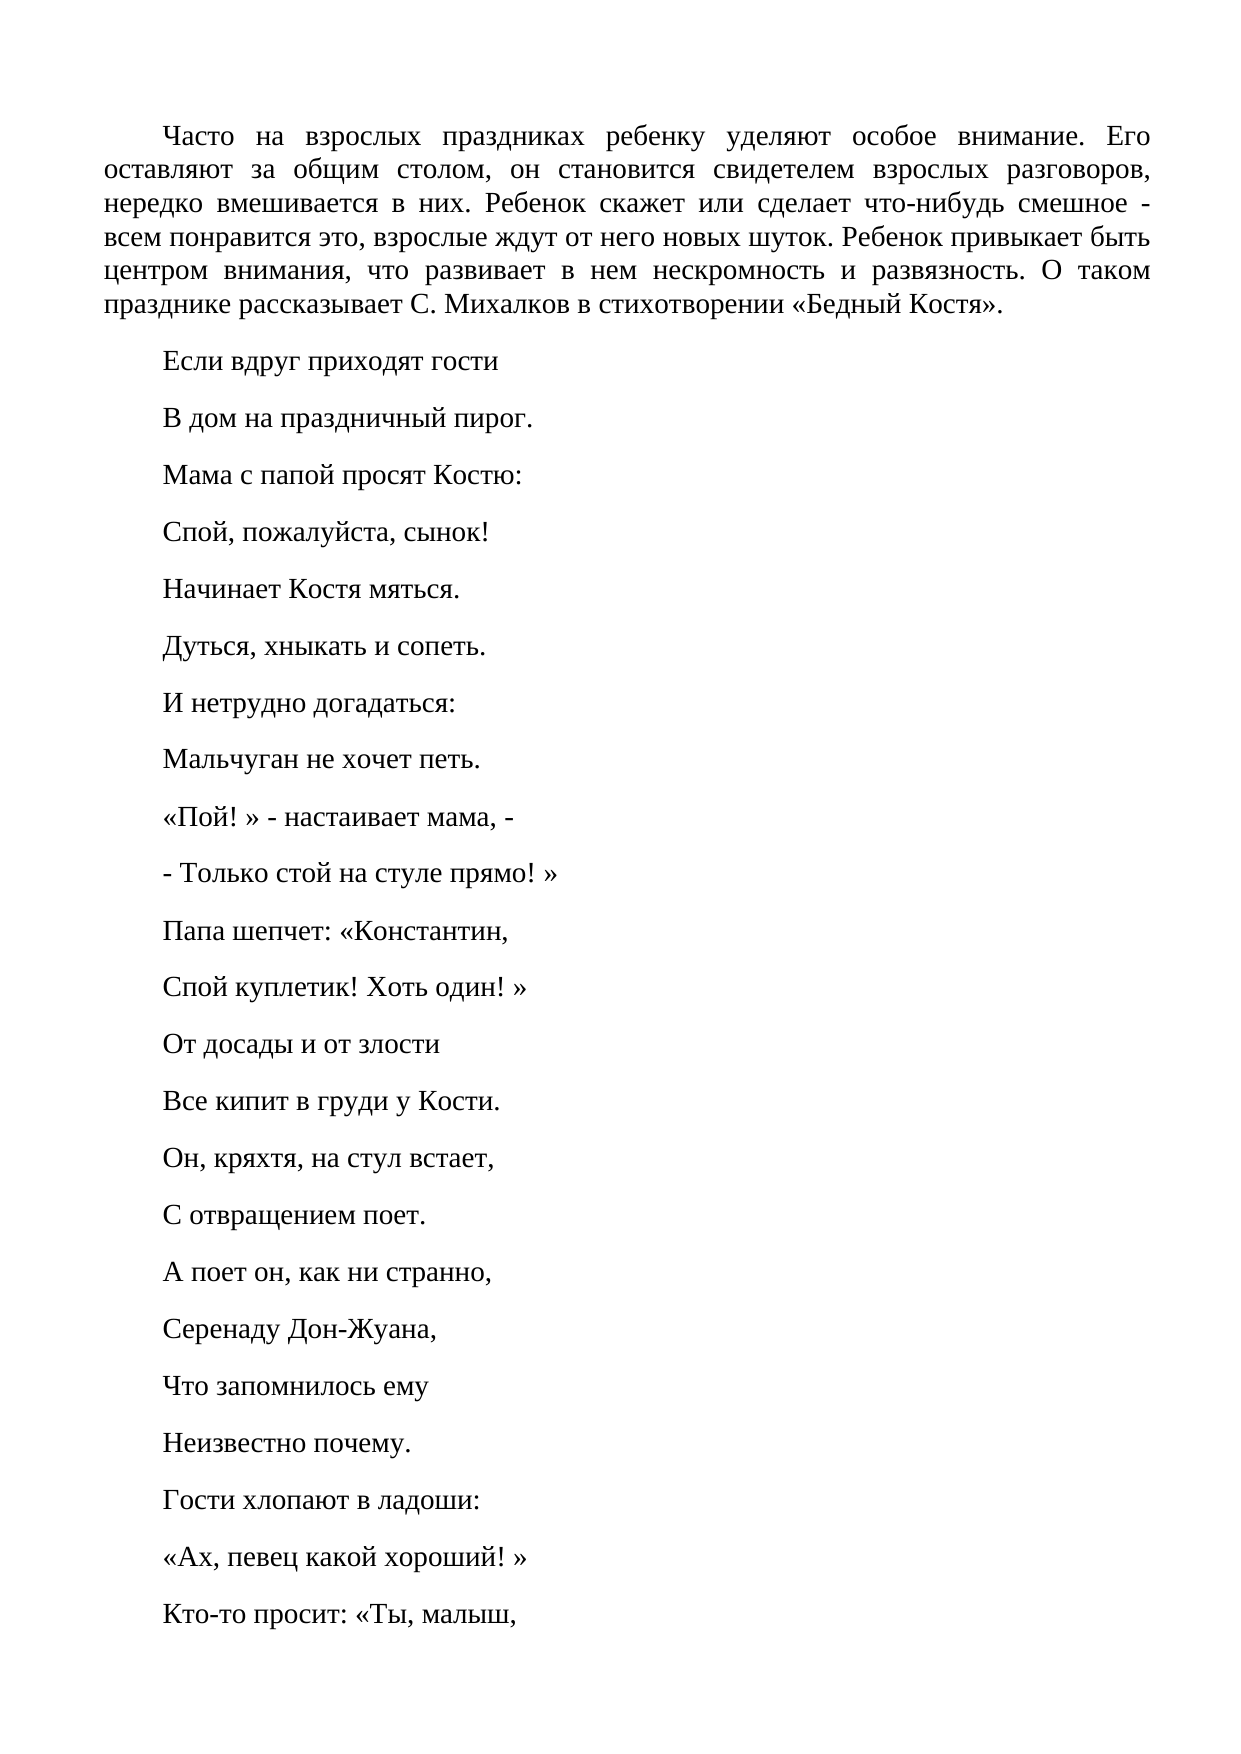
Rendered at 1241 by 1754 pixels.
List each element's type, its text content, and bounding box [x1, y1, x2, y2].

text Спой куплетик! Хоть один! » [103, 969, 1152, 1003]
text В дом на праздничный пирог. [103, 400, 1152, 433]
text Если вдруг приходят гости [103, 343, 1152, 376]
text Он, кряхтя, на стул встает, [103, 1141, 1152, 1174]
text Что запомнилось ему [103, 1368, 1152, 1402]
text Папа шепчет: «Константин, [103, 913, 1152, 946]
text Кто-то просит: «Ты, малыш, [103, 1596, 1152, 1630]
text Мальчуган не хочет петь. [103, 742, 1152, 775]
text Серенаду Дон-Жуана, [103, 1311, 1152, 1345]
text Неизвестно почему. [103, 1425, 1152, 1459]
text А поет он, как ни странно, [103, 1254, 1152, 1288]
text И нетрудно догадаться: [103, 685, 1152, 718]
text Спой, пожалуйста, сынок! [103, 514, 1152, 547]
text С отвращением поет. [103, 1197, 1152, 1231]
text От досады и от злости [103, 1027, 1152, 1060]
text Часто на взрослых праздниках ребенку уделяют особое внимание. Его оставляют за общим столом, он становится свидетелем взрослых разговоров, нередко вмешивается в них. Ребенок скажет или сделает что-нибудь смешное - всем понравится это, взрослые ждут от него новых шуток. Ребенок привыкает быть центром внимания, что развивает в нем нескромность и развязность. О таком празднике рассказывает С. Михалков в стихотворении «Бедный Костя». [103, 118, 1152, 319]
text Начинает Костя мяться. [103, 571, 1152, 604]
text Гости хлопают в ладоши: [103, 1482, 1152, 1516]
text «Ах, певец какой хороший! » [103, 1539, 1152, 1573]
text Мама с папой просят Костю: [103, 457, 1152, 490]
text - Только стой на стуле прямо! » [103, 856, 1152, 889]
text Дуться, хныкать и сопеть. [103, 628, 1152, 661]
text Все кипит в груди у Кости. [103, 1083, 1152, 1117]
text «Пой! » - настаивает мама, - [103, 799, 1152, 832]
